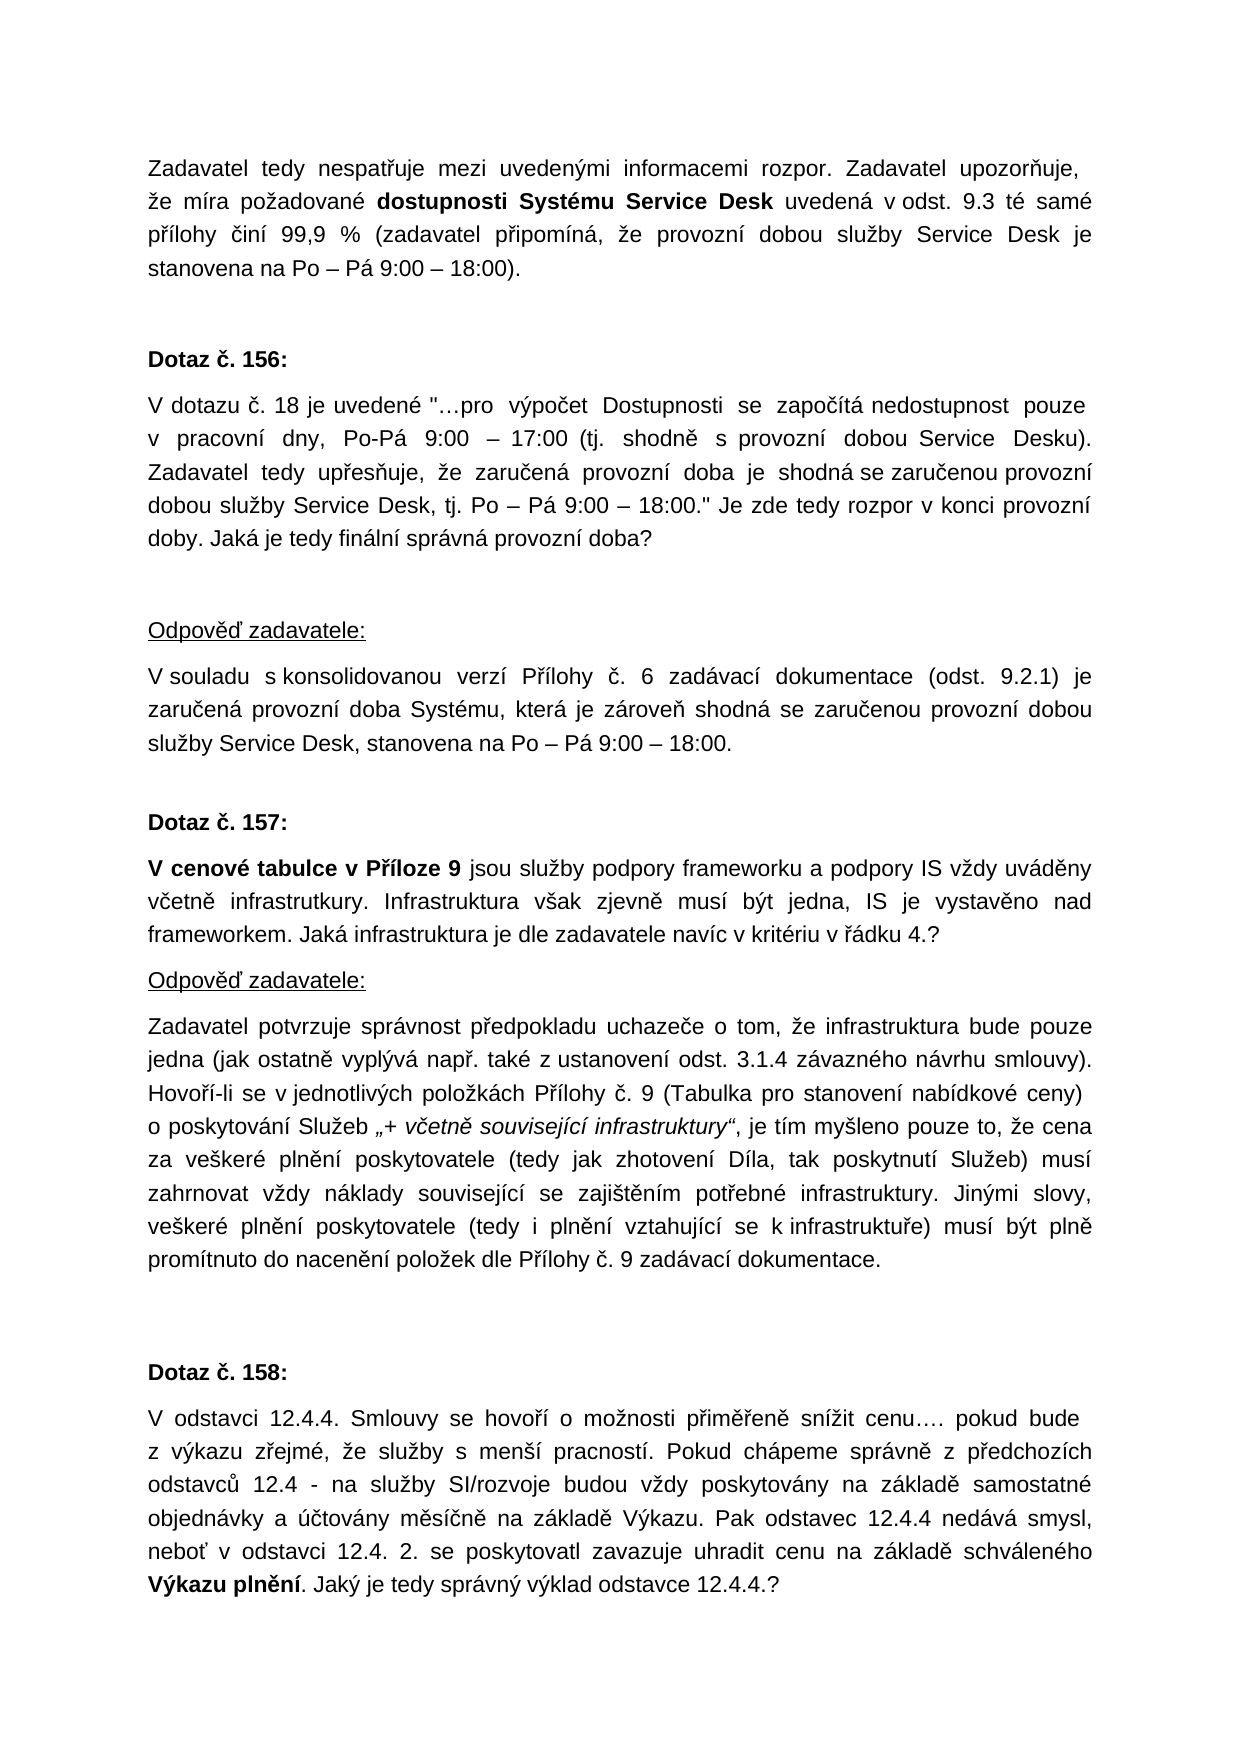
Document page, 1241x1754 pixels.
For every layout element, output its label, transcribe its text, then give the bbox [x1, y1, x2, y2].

text Dotaz č. 158: [148, 1352, 1093, 1385]
text Zadavatel tedy nespatřuje mezi uvedenými informacemi rozpor. Zadavatel upozorňuje, že míra požadované dostupnosti Systému Service Desk uvedená v odst. 9.3 té samé přílohy činí 99,9 % (zadavatel připomíná, že provozní dobou služby Service Desk je stanovena na Po – Pá 9:00 – 18:00). [148, 148, 1093, 281]
text V dotazu č. 18 je uvedené "…pro výpočet Dostupnosti se započítá nedostupnost pouze v pracovní dny, Po-Pá 9:00 – 17:00 (tj. shodně s provozní dobou Service Desku). Zadavatel tedy upřesňuje, že zaručená provozní doba je shodná se zaručenou provozní dobou služby Service Desk, tj. Po – Pá 9:00 – 18:00." Je zde tedy rozpor v konci provozní doby. Jaká je tedy finální správná provozní doba? [148, 385, 1093, 552]
text Zadavatel potvrzuje správnost předpokladu uchazeče o tom, že infrastruktura bude pouze jedna (jak ostatně vyplývá např. také z ustanovení odst. 3.1.4 závazného návrhu smlouvy). Hovoří-li se v jednotlivých položkách Přílohy č. 9 (Tabulka pro stanovení nabídkové ceny) o poskytování Služeb „+ včetně související infrastruktury“, je tím myšleno pouze to, že cena za veškeré plnění poskytovatele (tedy jak zhotovení Díla, tak poskytnutí Služeb) musí zahrnovat vždy náklady související se zajištěním potřebné infrastruktury. Jinými slovy, veškeré plnění poskytovatele (tedy i plnění vztahující se k infrastruktuře) musí být plně promítnuto do nacenění položek dle Přílohy č. 9 zadávací dokumentace. [148, 1006, 1093, 1273]
text Odpověď zadavatele: [148, 610, 1093, 643]
text Dotaz č. 156: [148, 339, 1093, 373]
text Dotaz č. 157: [148, 802, 1093, 835]
text V cenové tabulce v Příloze 9 jsou služby podpory frameworku a podpory IS vždy uváděny včetně infrastrutkury. Infrastruktura však zjevně musí být jedna, IS je vystavěno nad frameworkem. Jaká infrastruktura je dle zadavatele navíc v kritériu v řádku 4.? [148, 848, 1093, 948]
text Odpověď zadavatele: [148, 960, 1093, 993]
text V odstavci 12.4.4. Smlouvy se hovoří o možnosti přiměřeně snížit cenu…. pokud bude z výkazu zřejmé, že služby s menší pracností. Pokud chápeme správně z předchozích odstavců 12.4 - na služby SI/rozvoje budou vždy poskytovány na základě samostatné objednávky a účtovány měsíčně na základě Výkazu. Pak odstavec 12.4.4 nedává smysl, neboť v odstavci 12.4. 2. se poskytovatl zavazuje uhradit cenu na základě schváleného Výkazu plnění. Jaký je tedy správný výklad odstavce 12.4.4.? [148, 1398, 1093, 1598]
text V souladu s konsolidovanou verzí Přílohy č. 6 zadávací dokumentace (odst. 9.2.1) je zaručená provozní doba Systému, která je zároveň shodná se zaručenou provozní dobou služby Service Desk, stanovena na Po – Pá 9:00 – 18:00. [148, 656, 1093, 756]
